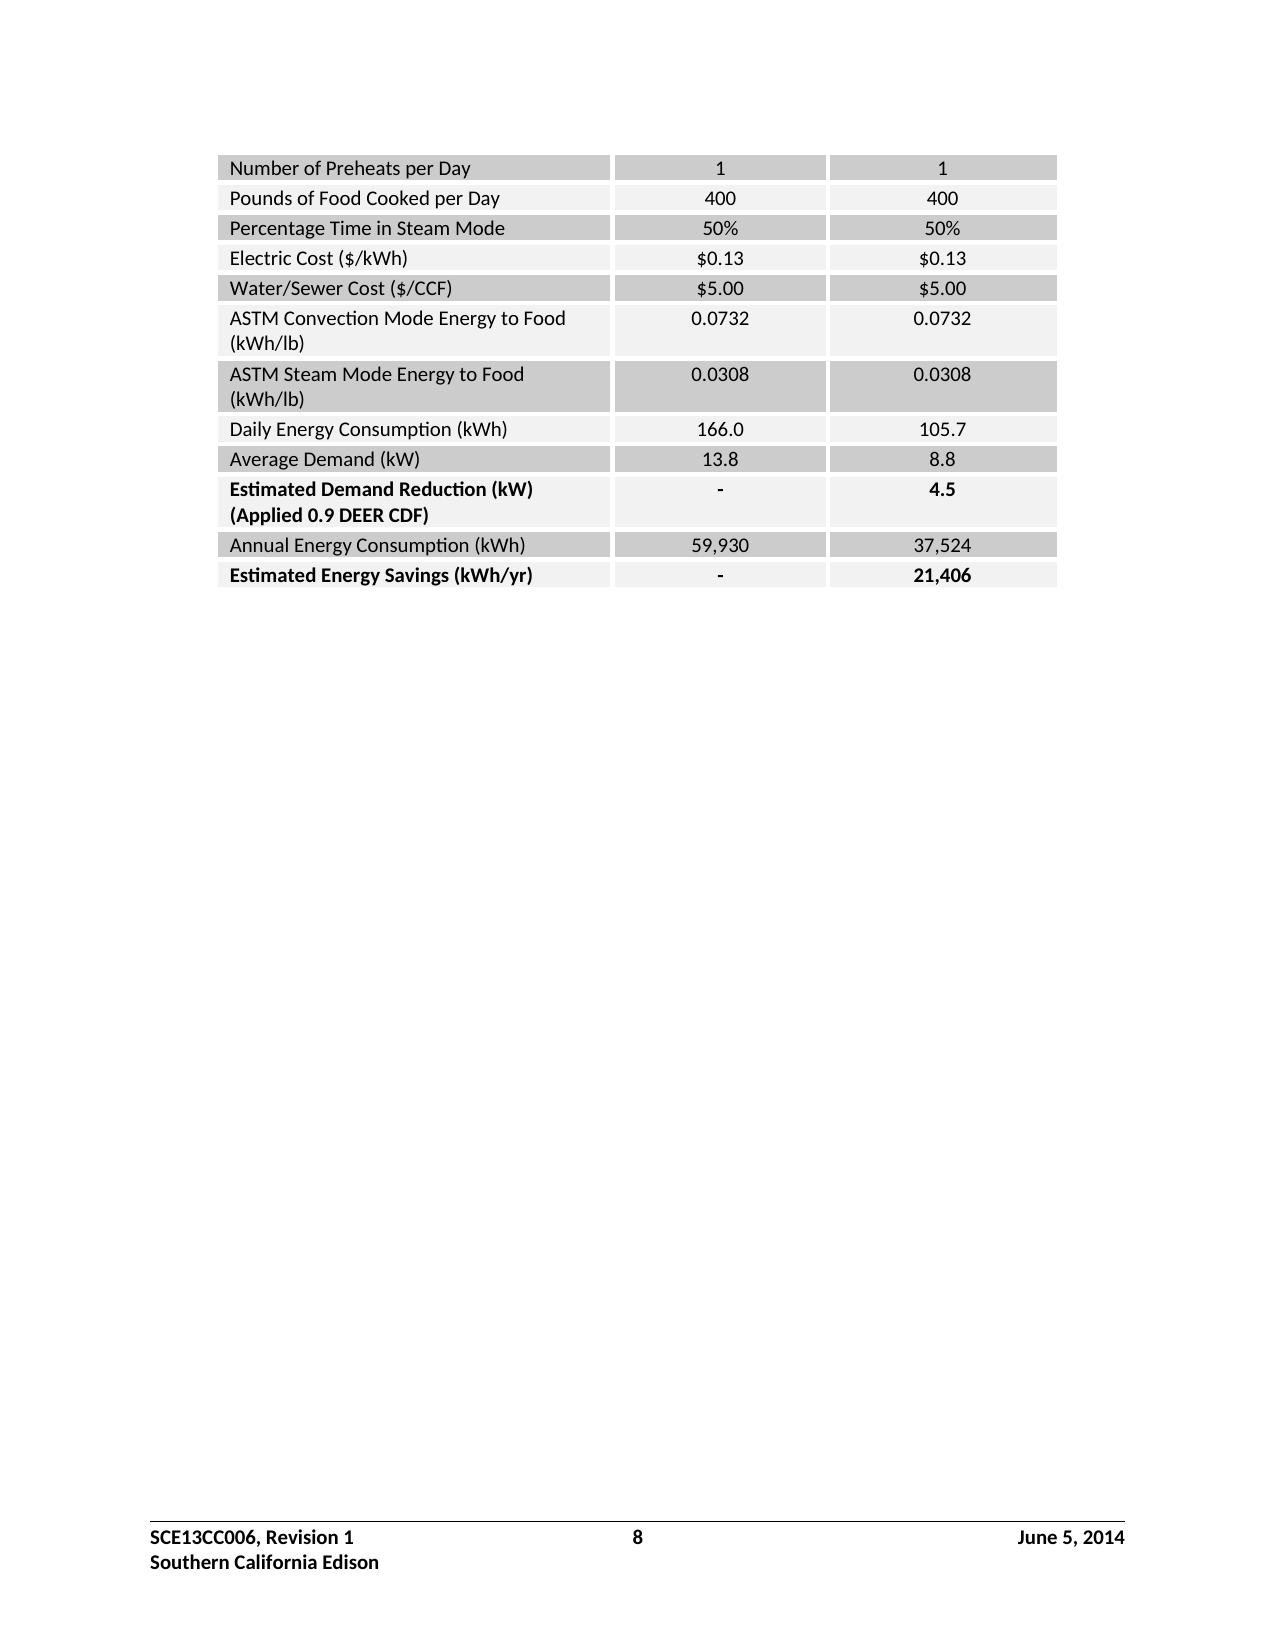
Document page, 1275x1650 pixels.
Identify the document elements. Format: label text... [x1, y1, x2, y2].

table_cell ASTM Steam Mode Energy to Food (kWh/lb) [218, 361, 610, 412]
table_cell 0.0732 [615, 305, 826, 356]
table_cell Water/Sewer Cost ($/CCF) [218, 275, 610, 301]
table_cell 37,524 [830, 532, 1057, 557]
table_cell ASTM Convection Mode Energy to Food (kWh/lb) [218, 305, 610, 356]
table_cell 105.7 [830, 416, 1057, 442]
table_cell 400 [615, 185, 826, 210]
table_cell 400 [830, 185, 1057, 210]
table_cell 1 [830, 155, 1057, 180]
table_cell - [615, 562, 826, 587]
table_cell $0.13 [830, 245, 1057, 270]
table_cell $0.13 [615, 245, 826, 270]
table_cell Percentage Time in Steam Mode [218, 215, 610, 240]
table_cell 166.0 [615, 416, 826, 442]
table_cell 0.0308 [615, 361, 826, 412]
table_cell 4.5 [830, 477, 1057, 527]
table_cell Electric Cost ($/kWh) [218, 245, 610, 270]
table_cell 1 [615, 155, 826, 180]
table_cell Pounds of Food Cooked per Day [218, 185, 610, 210]
table_cell 8.8 [830, 446, 1057, 472]
table_cell Average Demand (kW) [218, 446, 610, 472]
table_cell - [615, 477, 826, 527]
table_cell Number of Preheats per Day [218, 155, 610, 180]
table_cell 13.8 [615, 446, 826, 472]
table_cell Annual Energy Consumption (kWh) [218, 532, 610, 557]
table_cell $5.00 [615, 275, 826, 301]
table_cell 0.0732 [830, 305, 1057, 356]
table_cell 0.0308 [830, 361, 1057, 412]
table_cell 50% [830, 215, 1057, 240]
table_cell 21,406 [830, 562, 1057, 587]
table_cell Estimated Energy Savings (kWh/yr) [218, 562, 610, 587]
table_cell 59,930 [615, 532, 826, 557]
table_cell Estimated Demand Reduction (kW) (Applied 0.9 DEER CDF) [218, 477, 610, 527]
table_cell Daily Energy Consumption (kWh) [218, 416, 610, 442]
table_cell $5.00 [830, 275, 1057, 301]
table_cell 50% [615, 215, 826, 240]
